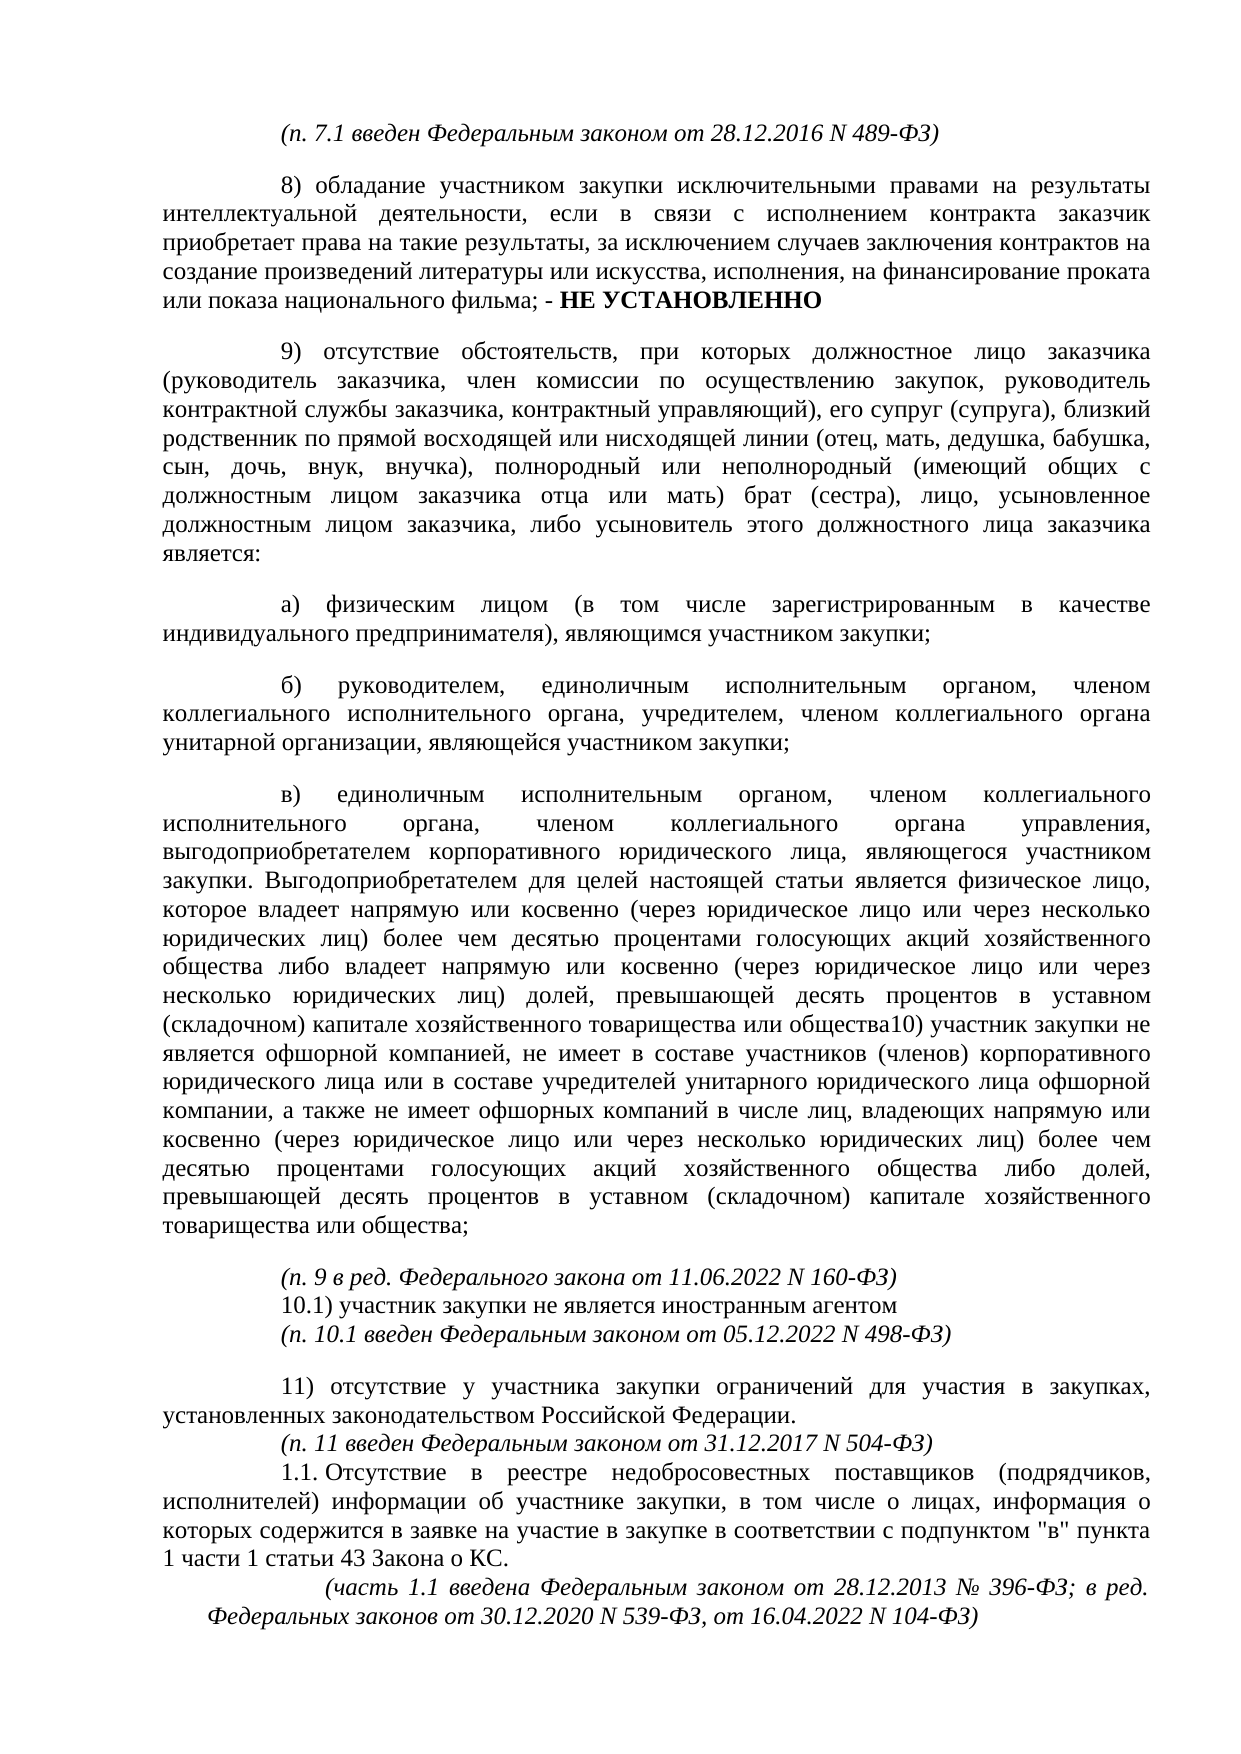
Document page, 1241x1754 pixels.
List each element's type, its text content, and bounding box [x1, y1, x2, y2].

list (часть 1.1 введена Федеральным законом от 28.12.2013 № 396-ФЗ; в ред. Федеральных законов от 30.12.2020 N 539-ФЗ, от 16.04.2022 N 104-ФЗ) [207, 1572, 1152, 1630]
text б) руководителем, единоличным исполнительным органом, членом коллегиального исполнительного органа, учредителем, членом коллегиального органа унитарной организации, являющейся участником закупки; [162, 670, 1152, 756]
text 8) обладание участником закупки исключительными правами на результаты интеллектуальной деятельности, если в связи с исполнением контракта заказчик приобретает права на такие результаты, за исключением случаев заключения контрактов на создание произведений литературы или искусства, исполнения, на финансирование проката или показа национального фильма; - НЕ УСТАНОВЛЕННО [162, 170, 1152, 313]
text (п. 7.1 введен Федеральным законом от 28.12.2016 N 489-ФЗ) [162, 118, 1152, 147]
text 10.1) участник закупки не является иностранным агентом [162, 1291, 1152, 1319]
text а) физическим лицом (в том числе зарегистрированным в качестве индивидуального предпринимателя), являющимся участником закупки; [162, 589, 1152, 647]
text в) единоличным исполнительным органом, членом коллегиального исполнительного органа, членом коллегиального органа управления, выгодоприобретателем корпоративного юридического лица, являющегося участником закупки. Выгодоприобретателем для целей настоящей статьи является физическое лицо, которое владеет напрямую или косвенно (через юридическое лицо или через несколько юридических лиц) более чем десятью процентами голосующих акций хозяйственного общества либо владеет напрямую или косвенно (через юридическое лицо или через несколько юридических лиц) долей, превышающей десять процентов в уставном (складочном) капитале хозяйственного товарищества или общества10) участник закупки не является офшорной компанией, не имеет в составе участников (членов) корпоративного юридического лица или в составе учредителей унитарного юридического лица офшорной компании, а также не имеет офшорных компаний в числе лиц, владеющих напрямую или косвенно (через юридическое лицо или через несколько юридических лиц) более чем десятью процентами голосующих акций хозяйственного общества либо долей, превышающей десять процентов в уставном (складочном) капитале хозяйственного товарищества или общества; [162, 779, 1152, 1239]
list Отсутствие в реестре недобросовестных поставщиков (подрядчиков, исполнителей) информации об участнике закупки, в том числе о лицах, информация о которых содержится в заявке на участие в закупке в соответствии с подпунктом "в" пункта 1 части 1 статьи 43 Закона о КС. [162, 1457, 1152, 1572]
text (п. 10.1 введен Федеральным законом от 05.12.2022 N 498-ФЗ) [162, 1319, 1152, 1348]
text 11) отсутствие у участника закупки ограничений для участия в закупках, установленных законодательством Российской Федерации. [162, 1371, 1152, 1428]
text (п. 9 в ред. Федерального закона от 11.06.2022 N 160-ФЗ) [162, 1262, 1152, 1291]
text (п. 11 введен Федеральным законом от 31.12.2017 N 504-ФЗ) [162, 1428, 1152, 1457]
text 9) отсутствие обстоятельств, при которых должностное лицо заказчика (руководитель заказчика, член комиссии по осуществлению закупок, руководитель контрактной службы заказчика, контрактный управляющий), его супруг (супруга), близкий родственник по прямой восходящей или нисходящей линии (отец, мать, дедушка, бабушка, сын, дочь, внук, внучка), полнородный или неполнородный (имеющий общих с должностным лицом заказчика отца или мать) брат (сестра), лицо, усыновленное должностным лицом заказчика, либо усыновитель этого должностного лица заказчика является: [162, 336, 1152, 566]
